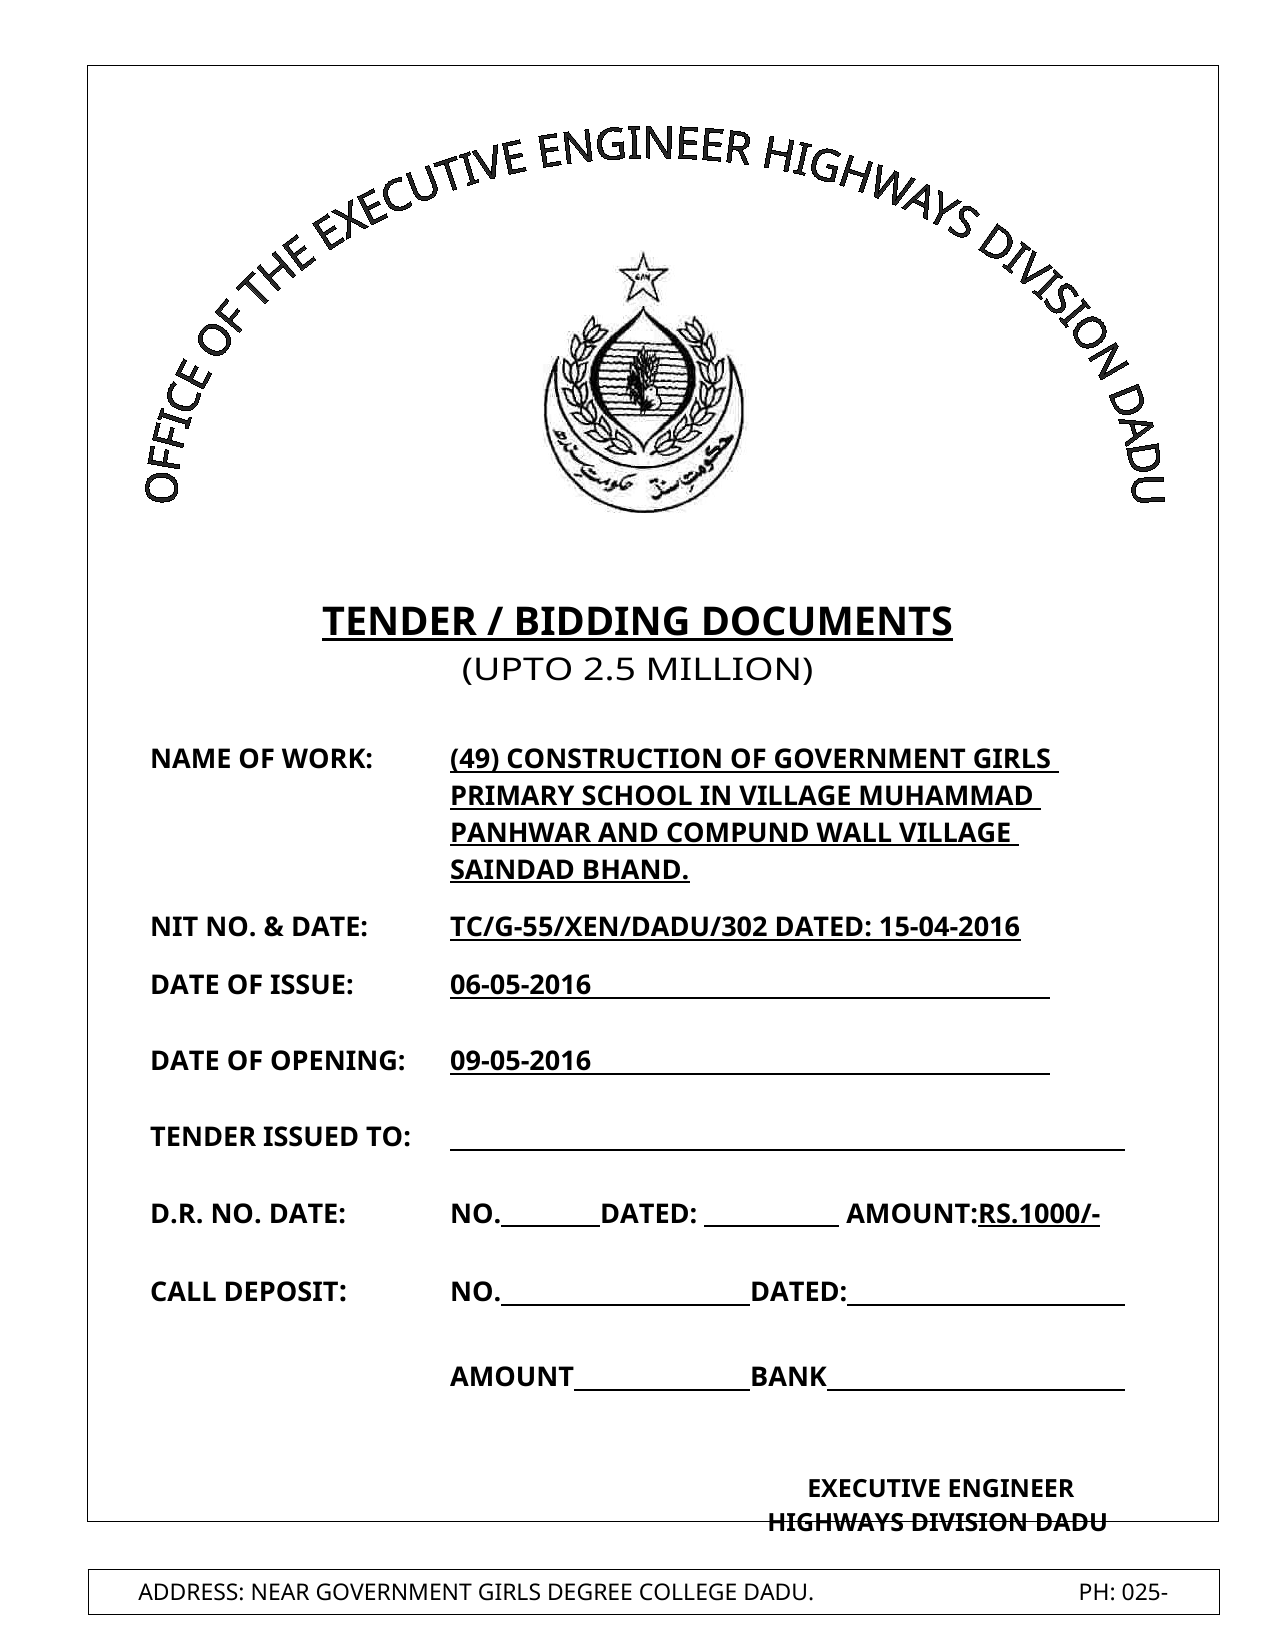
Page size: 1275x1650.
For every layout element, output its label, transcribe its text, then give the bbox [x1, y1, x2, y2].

text NAME OF WORK: (49) Construction of Government Girls Primary School in village Muhammad Panhwar and compund wall village Saindad Bhand. [150, 739, 1125, 887]
text DATE OF OPENING: 09-05-2016 [150, 1042, 1125, 1079]
text AMOUNT BANK [150, 1358, 1125, 1394]
picture [540, 250, 749, 519]
text TENDER / BIDDING DOCUMENTS [150, 593, 1125, 647]
text (UPTO 2.5 MILLION) [150, 647, 1125, 689]
text EXECUTIVE ENGINEER [750, 1470, 1125, 1504]
text NIT NO. & DATE: TC/G-55/XEN/DADU/302 DATED: 15-04-2016 [150, 908, 1125, 945]
text HIGHWAYS DIVISION DADU [750, 1504, 1125, 1538]
text TENDER ISSUED TO: [150, 1118, 1125, 1155]
text CALL DEPOSIT: NO. DATED: [150, 1270, 1125, 1310]
text DATE OF ISSUE: 06-05-2016 [150, 966, 1125, 1002]
text D.R. NO. DATE: NO. DATED: AMOUNT:RS.1000/- [150, 1194, 1125, 1231]
